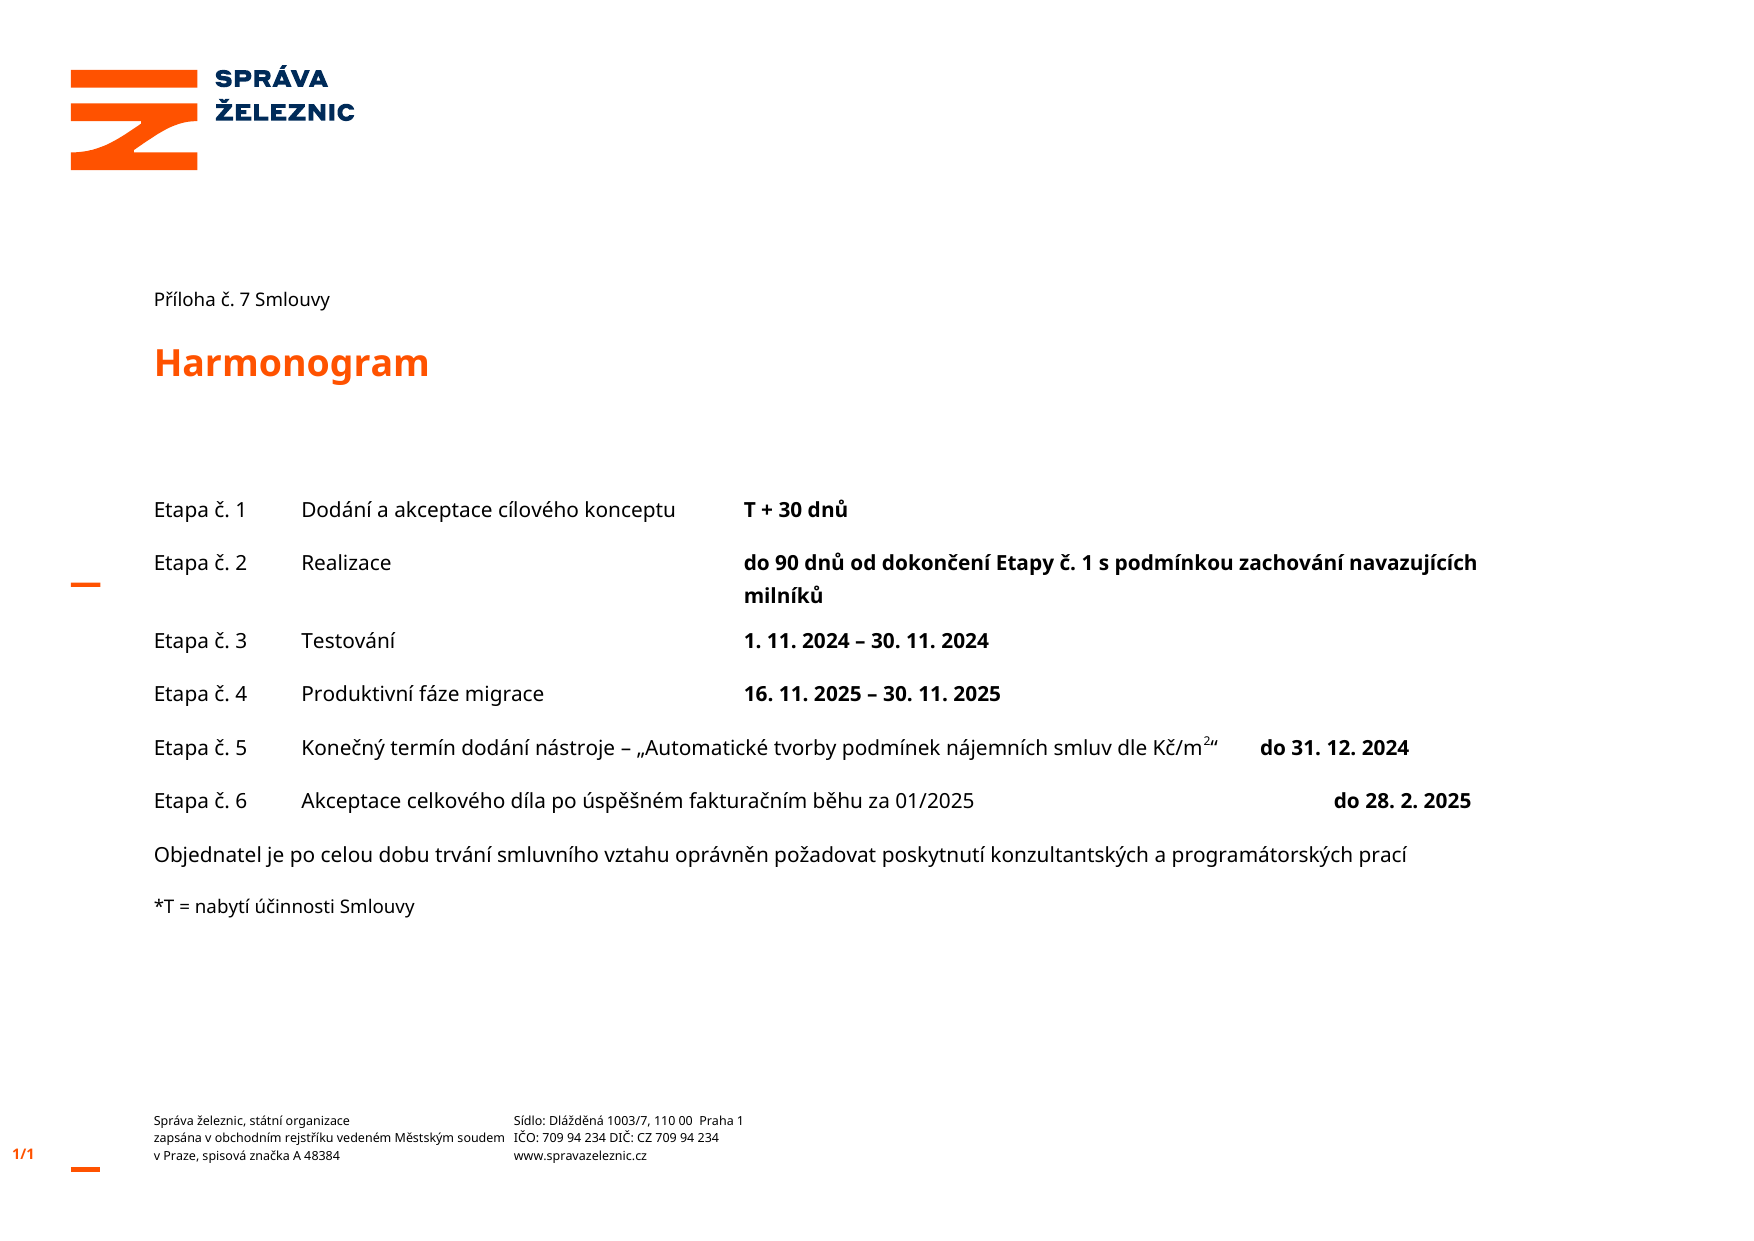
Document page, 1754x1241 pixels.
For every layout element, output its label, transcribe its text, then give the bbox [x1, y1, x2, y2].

text Etapa č. 6 Akceptace celkového díla po úspěšném fakturačním běhu za 01/2025 do 28. 2. 2025 [153, 786, 1645, 815]
text Etapa č. 3 Testování 1. 11. 2024 – 30. 11. 2024 [153, 626, 1645, 654]
text Objednatel je po celou dobu trvání smluvního vztahu oprávněn požadovat poskytnutí konzultantských a programátorských prací [153, 840, 1645, 868]
text Etapa č. 2 Realizace do 90 dnů od dokončení Etapy č. 1 s podmínkou zachování navazujících [139, 548, 1645, 577]
text Etapa č. 5 Konečný termín dodání nástroje – „Automatické tvorby podmínek nájemních smluv dle Kč/m2“ do 31. 12. 2024 [153, 733, 1645, 761]
text Etapa č. 1 Dodání a akceptace cílového konceptu T + 30 dnů [153, 495, 1645, 523]
text Příloha č. 7 Smlouvy [153, 286, 1645, 311]
text milníků [655, 581, 1645, 609]
text Harmonogram [153, 336, 1645, 387]
text Etapa č. 4 Produktivní fáze migrace 16. 11. 2025 – 30. 11. 2025 [153, 679, 1645, 708]
text *T = nabytí účinnosti Smlouvy [153, 893, 1645, 919]
